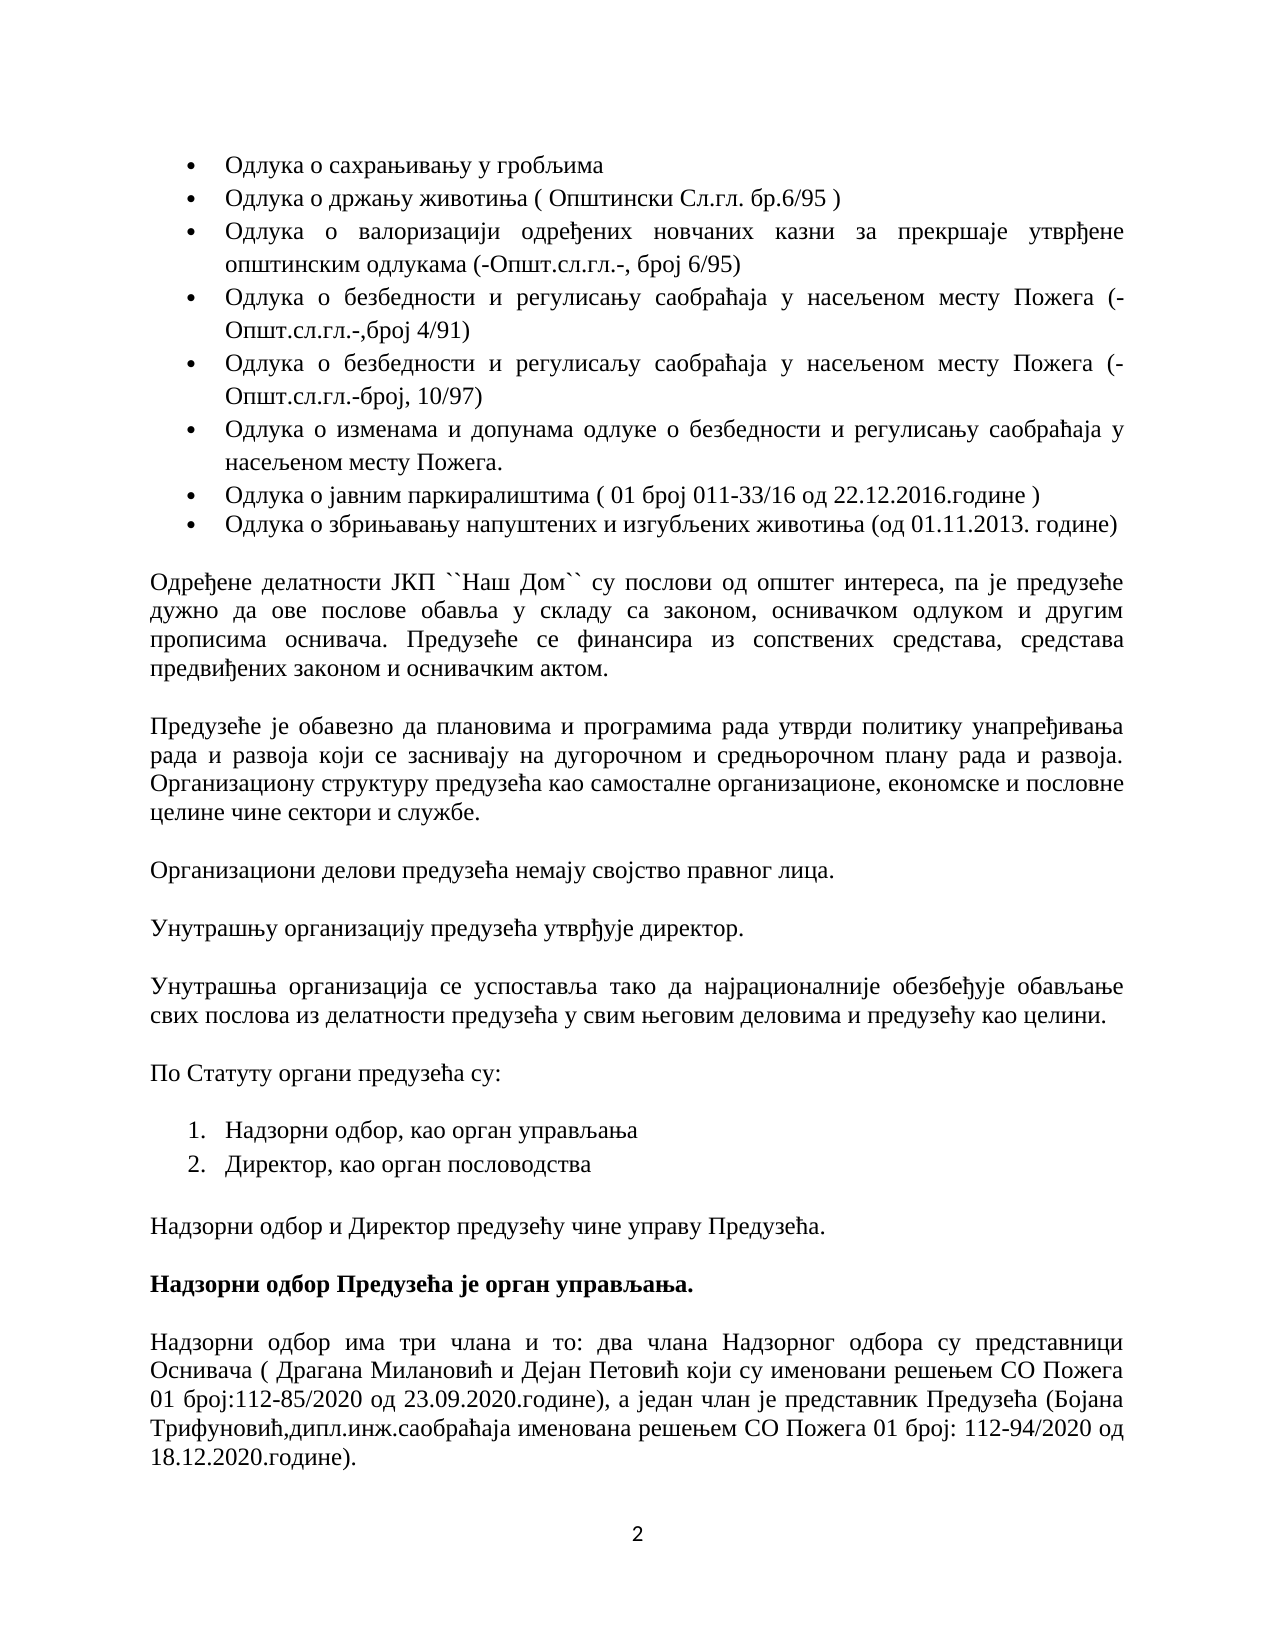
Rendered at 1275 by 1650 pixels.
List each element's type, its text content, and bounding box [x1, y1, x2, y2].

list Одлука о изменама и допунама одлуке о безбедности и регулисању саобраћаја у насељеном месту Пожега. [187, 414, 1125, 476]
text Организациони делови предузећа немају својство правног лица. [150, 855, 1125, 884]
text Надзорни одбор Предузећа је орган управљања. [150, 1269, 1125, 1297]
text Предузеће је обавезно да плановима и програмима рада утврди политику унапређивања рада и развоја који се заснивају на дугорочном и средњорочном плану рада и развоја. Организациону структуру предузећа као самосталне организационе, економске и пословне целине чине сектори и службе. [150, 711, 1125, 826]
list Одлука о јавним паркиралиштима ( 01 број 011-33/16 од 22.12.2016.године ) [187, 480, 1125, 509]
list Директор, као орган пословодства [187, 1149, 1125, 1177]
list Одлука о безбедности и регулисаљу саобраћаја у насељеном месту Пожега (-Општ.сл.гл.-број, 10/97) [187, 348, 1125, 410]
text Надзорни одбор има три члана и то: два члана Надзорног одбора су представници Оснивача ( Драгана Милановић и Дејан Петовић који су именовани решењем СО Пожега 01 број:112-85/2020 од 23.09.2020.године), а један члан је представник Предузећа (Бојана Трифуновић,дипл.инж.саобраћаја именована решењем СО Пожега 01 број: 112-94/2020 од 18.12.2020.године). [150, 1327, 1125, 1470]
list Одлука о безбедности и регулисању саобраћаја у насељеном месту Пожега (-Општ.сл.гл.-,број 4/91) [187, 282, 1125, 344]
list Одлука о држању животиња ( Општински Сл.гл. бр.6/95 ) [187, 183, 1125, 212]
text Одређене делатности ЈКП ``Наш Дом`` су послови од општег интереса, па је предузеће дужно да ове послове обавља у складу са законом, оснивачком одлуком и другим прописима оснивача. Предузеће се финансира из сопствених средстава, средстава предвиђених законом и оснивачким актом. [150, 567, 1125, 682]
text Унутрашњу организацију предузећа утврђује директор. [150, 913, 1125, 942]
text По Статуту органи предузећа су: [150, 1058, 1125, 1086]
text Унутрашња организација се успоставља тако да најрационалније обезбеђује обављање свих послова из делатности предузећа у свим његовим деловима и предузећу као целини. [150, 971, 1125, 1028]
list Одлука о валоризацији одређених новчаних казни за прекршаје утврђене општинским одлукама (-Општ.сл.гл.-, број 6/95) [187, 216, 1125, 278]
text Надзорни одбор и Директор предузећу чине управу Предузећа. [150, 1211, 1125, 1239]
list Одлука о сахрањивању у гробљима [187, 150, 1125, 179]
list Одлука о збрињавању напуштених и изгубљених животиња (од 01.11.2013. године) [187, 509, 1125, 538]
list Надзорни одбор, као орган управљања [187, 1116, 1125, 1144]
